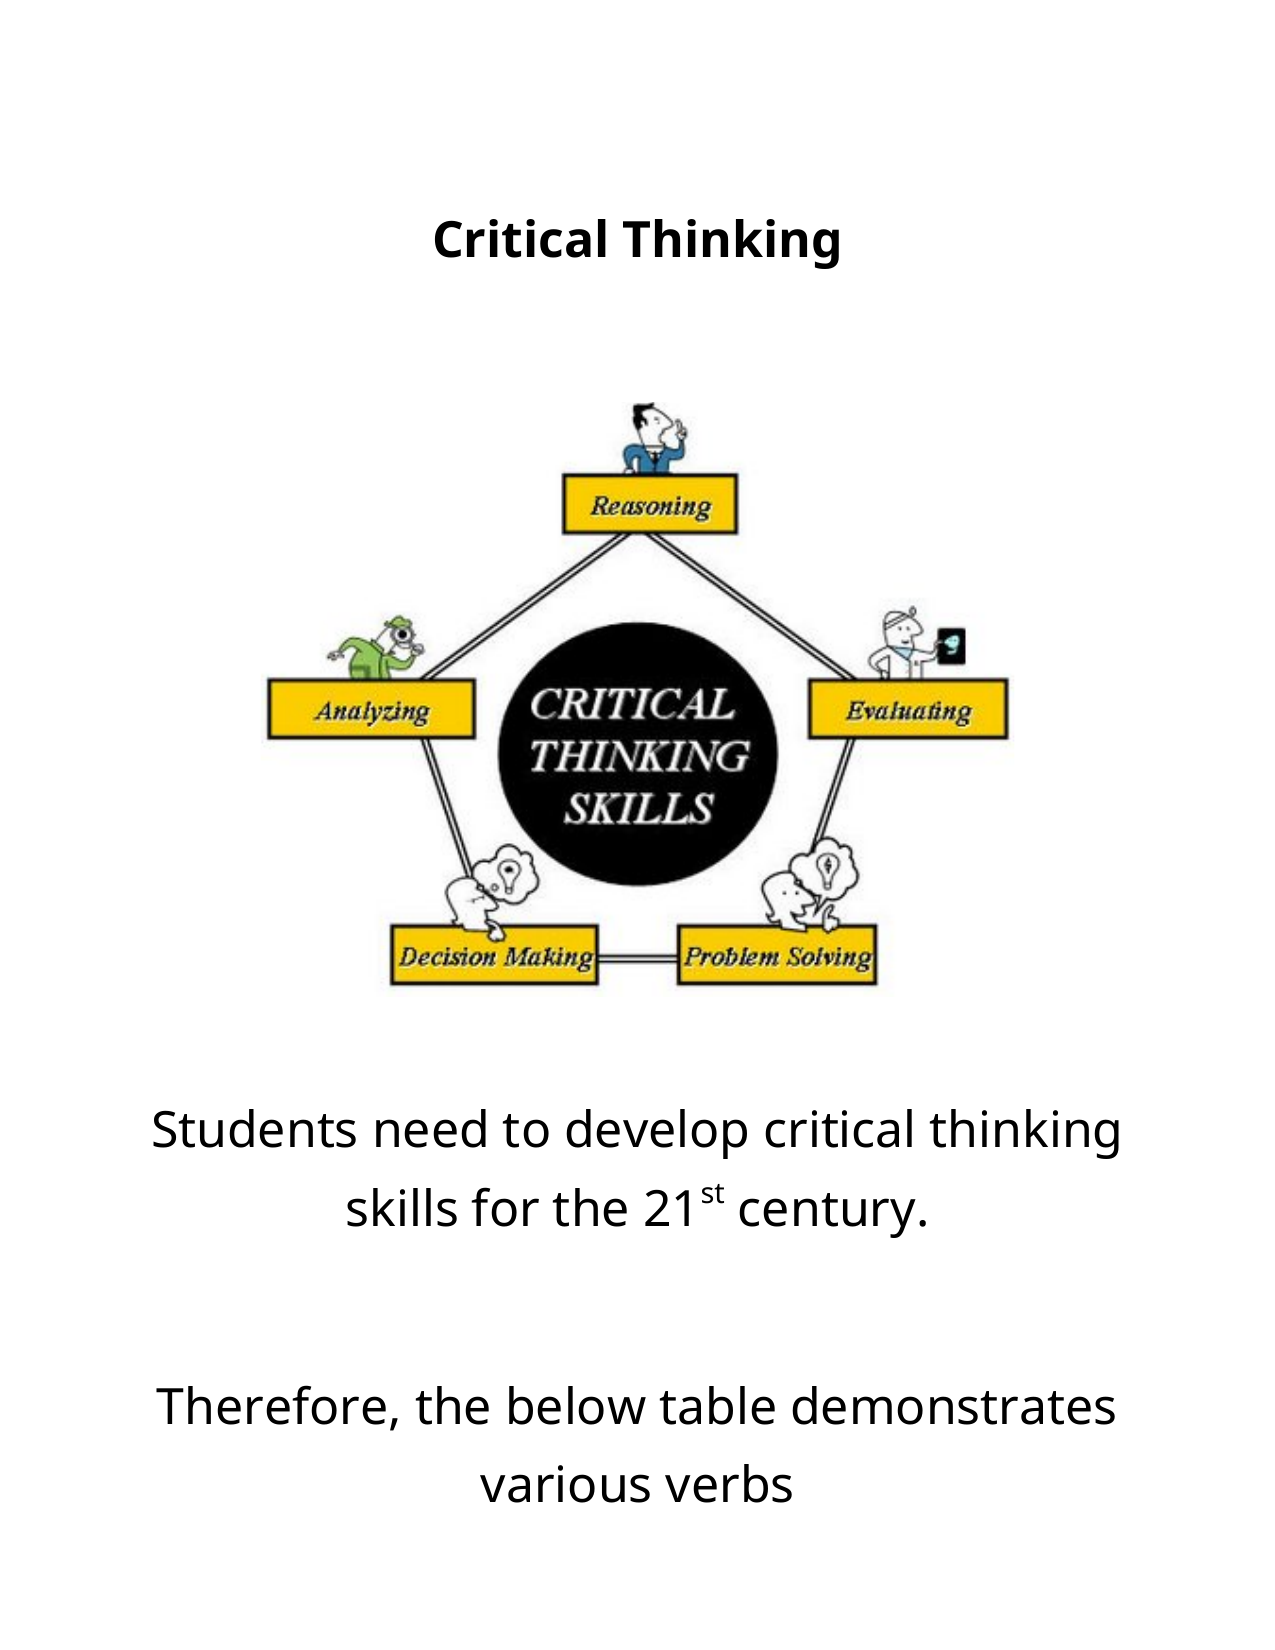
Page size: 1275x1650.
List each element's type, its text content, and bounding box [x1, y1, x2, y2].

text Therefore, the below table demonstrates various verbs [105, 1371, 1170, 1517]
text Critical Thinking [105, 204, 1170, 272]
text Students need to develop critical thinking skills for the 21st century. [105, 1094, 1170, 1241]
picture [260, 402, 1015, 997]
